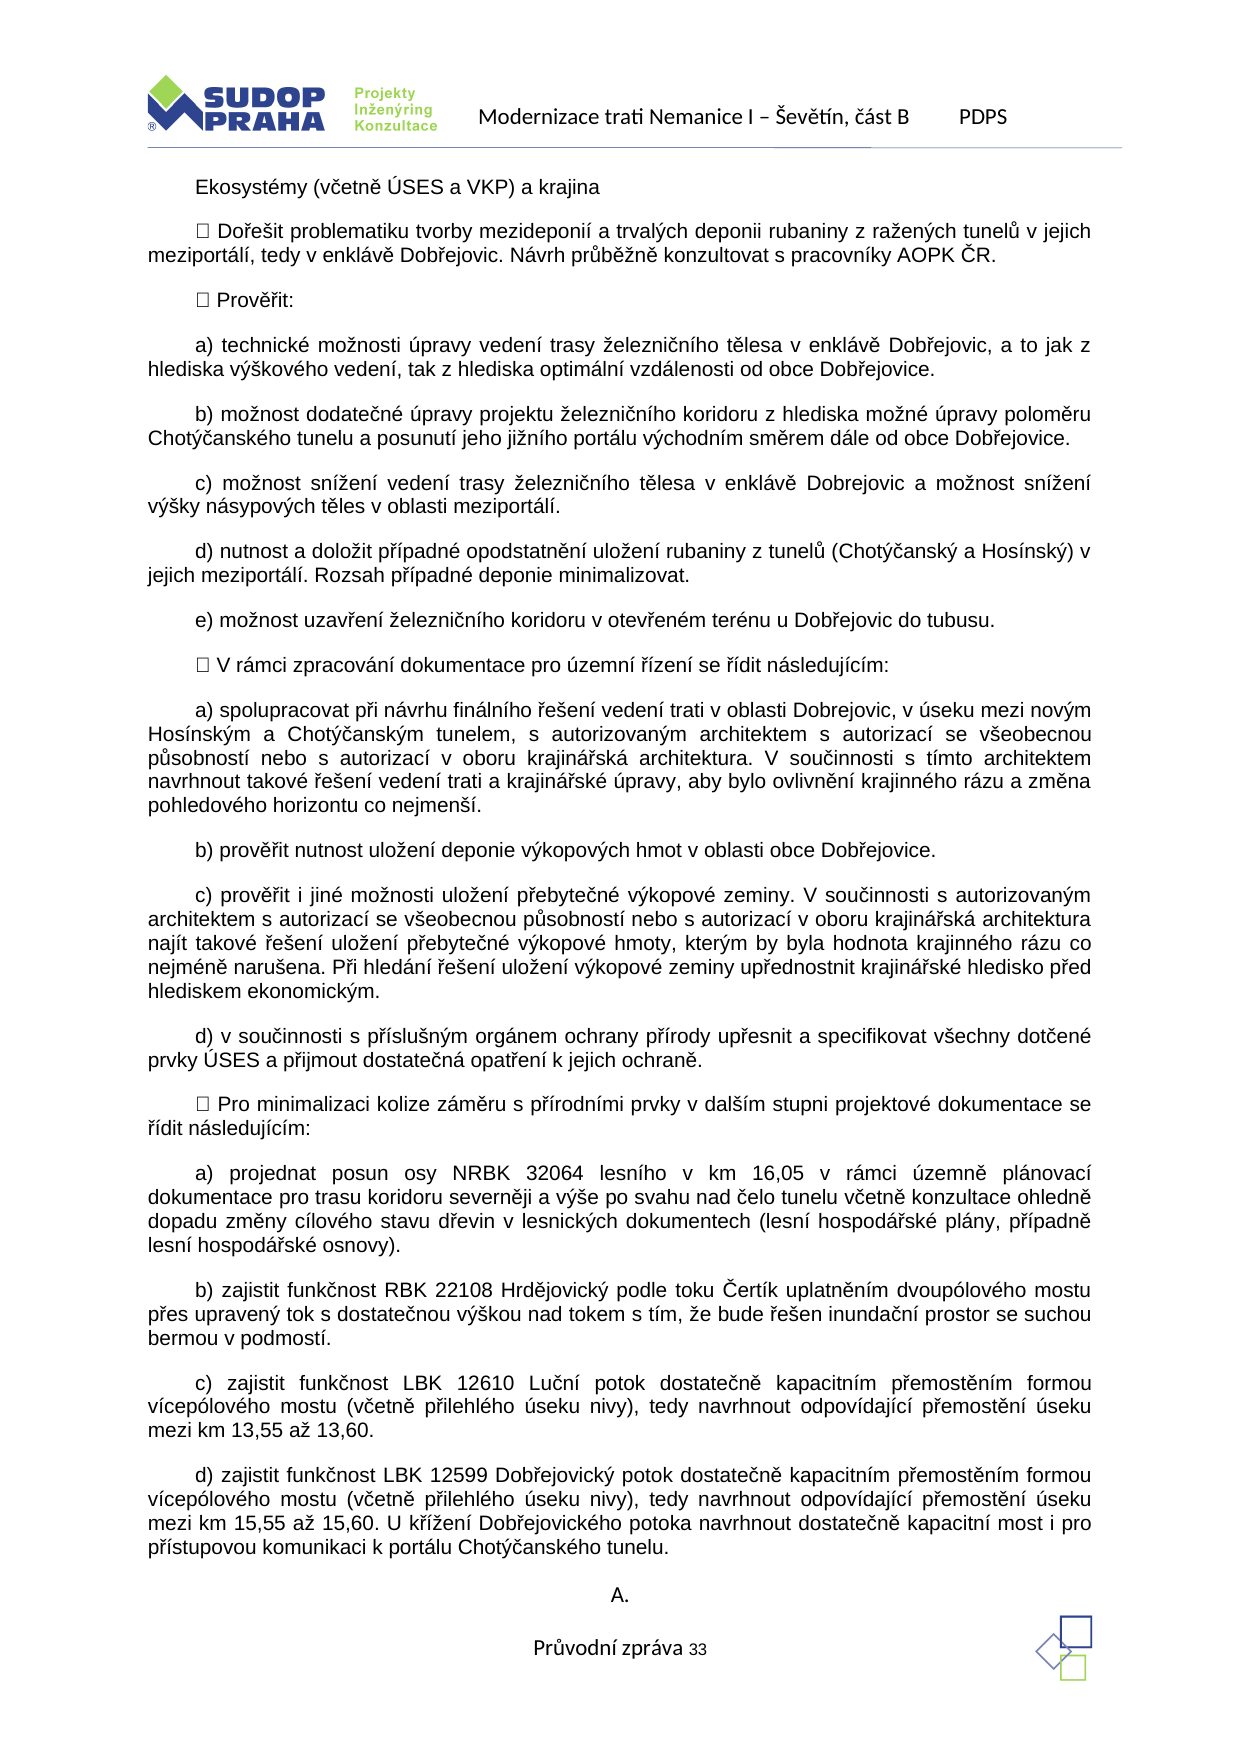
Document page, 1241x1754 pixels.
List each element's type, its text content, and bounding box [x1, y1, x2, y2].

text b) prověřit nutnost uložení deponie výkopových hmot v oblasti obce Dobřejovice. [148, 838, 1093, 862]
text  Dořešit problematiku tvorby mezideponií a trvalých deponii rubaniny z ražených tunelů v jejich meziportálí, tedy v enklávě Dobřejovic. Návrh průběžně konzultovat s pracovníky AOPK ČR. [148, 219, 1093, 267]
picture [147, 74, 445, 135]
text  Prověřit: [148, 288, 1093, 312]
text Ekosystémy (včetně ÚSES a VKP) a krajina [148, 174, 1093, 198]
text d) nutnost a doložit případné opodstatnění uložení rubaniny z tunelů (Chotýčanský a Hosínský) v jejich meziportálí. Rozsah případné deponie minimalizovat. [148, 539, 1093, 587]
text d) v součinnosti s příslušným orgánem ochrany přírody upřesnit a specifikovat všechny dotčené prvky ÚSES a přijmout dostatečná opatření k jejich ochraně. [148, 1023, 1093, 1071]
picture [1034, 1615, 1093, 1681]
text c) zajistit funkčnost LBK 12610 Luční potok dostatečně kapacitním přemostěním formou vícepólového mostu (včetně přilehlého úseku nivy), tedy navrhnout odpovídající přemostění úseku mezi km 13,55 až 13,60. [148, 1370, 1093, 1442]
text a) spolupracovat při návrhu finálního řešení vedení trati v oblasti Dobrejovic, v úseku mezi novým Hosínským a Chotýčanským tunelem, s autorizovaným architektem s autorizací se všeobecnou působností nebo s autorizací v oboru krajinářská architektura. V součinnosti s tímto architektem navrhnout takové řešení vedení trati a krajinářské úpravy, aby bylo ovlivnění krajinného rázu a změna pohledového horizontu co nejmenší. [148, 697, 1093, 817]
text b) možnost dodatečné úpravy projektu železničního koridoru z hlediska možné úpravy poloměru Chotýčanského tunelu a posunutí jeho jižního portálu východním směrem dále od obce Dobřejovice. [148, 402, 1093, 449]
text e) možnost uzavření železničního koridoru v otevřeném terénu u Dobřejovic do tubusu. [148, 608, 1093, 632]
text c) prověřit i jiné možnosti uložení přebytečné výkopové zeminy. V součinnosti s autorizovaným architektem s autorizací se všeobecnou působností nebo s autorizací v oboru krajinářská architektura najít takové řešení uložení přebytečné výkopové hmoty, kterým by byla hodnota krajinného rázu co nejméně narušena. Při hledání řešení uložení výkopové zeminy upřednostnit krajinářské hledisko před hlediskem ekonomickým. [148, 883, 1093, 1003]
text c) možnost snížení vedení trasy železničního tělesa v enklávě Dobrejovic a možnost snížení výšky násypových těles v oblasti meziportálí. [148, 470, 1093, 518]
text d) zajistit funkčnost LBK 12599 Dobřejovický potok dostatečně kapacitním přemostěním formou vícepólového mostu (včetně přilehlého úseku nivy), tedy navrhnout odpovídající přemostění úseku mezi km 15,55 až 15,60. U křížení Dobřejovického potoka navrhnout dostatečně kapacitní most i pro přístupovou komunikaci k portálu Chotýčanského tunelu. [148, 1463, 1093, 1559]
text b) zajistit funkčnost RBK 22108 Hrdějovický podle toku Čertík uplatněním dvoupólového mostu přes upravený tok s dostatečnou výškou nad tokem s tím, že bude řešen inundační prostor se suchou bermou v podmostí. [148, 1278, 1093, 1349]
text a) projednat posun osy NRBK 32064 lesního v km 16,05 v rámci územně plánovací dokumentace pro trasu koridoru severněji a výše po svahu nad čelo tunelu včetně konzultace ohledně dopadu změny cílového stavu dřevin v lesnických dokumentech (lesní hospodářské plány, případně lesní hospodářské osnovy). [148, 1161, 1093, 1257]
text  Pro minimalizaci kolize záměru s přírodními prvky v dalším stupni projektové dokumentace se řídit následujícím: [148, 1092, 1093, 1140]
text a) technické možnosti úpravy vedení trasy železničního tělesa v enklávě Dobřejovic, a to jak z hlediska výškového vedení, tak z hlediska optimální vzdálenosti od obce Dobřejovice. [148, 333, 1093, 381]
text  V rámci zpracování dokumentace pro územní řízení se řídit následujícím: [148, 653, 1093, 677]
